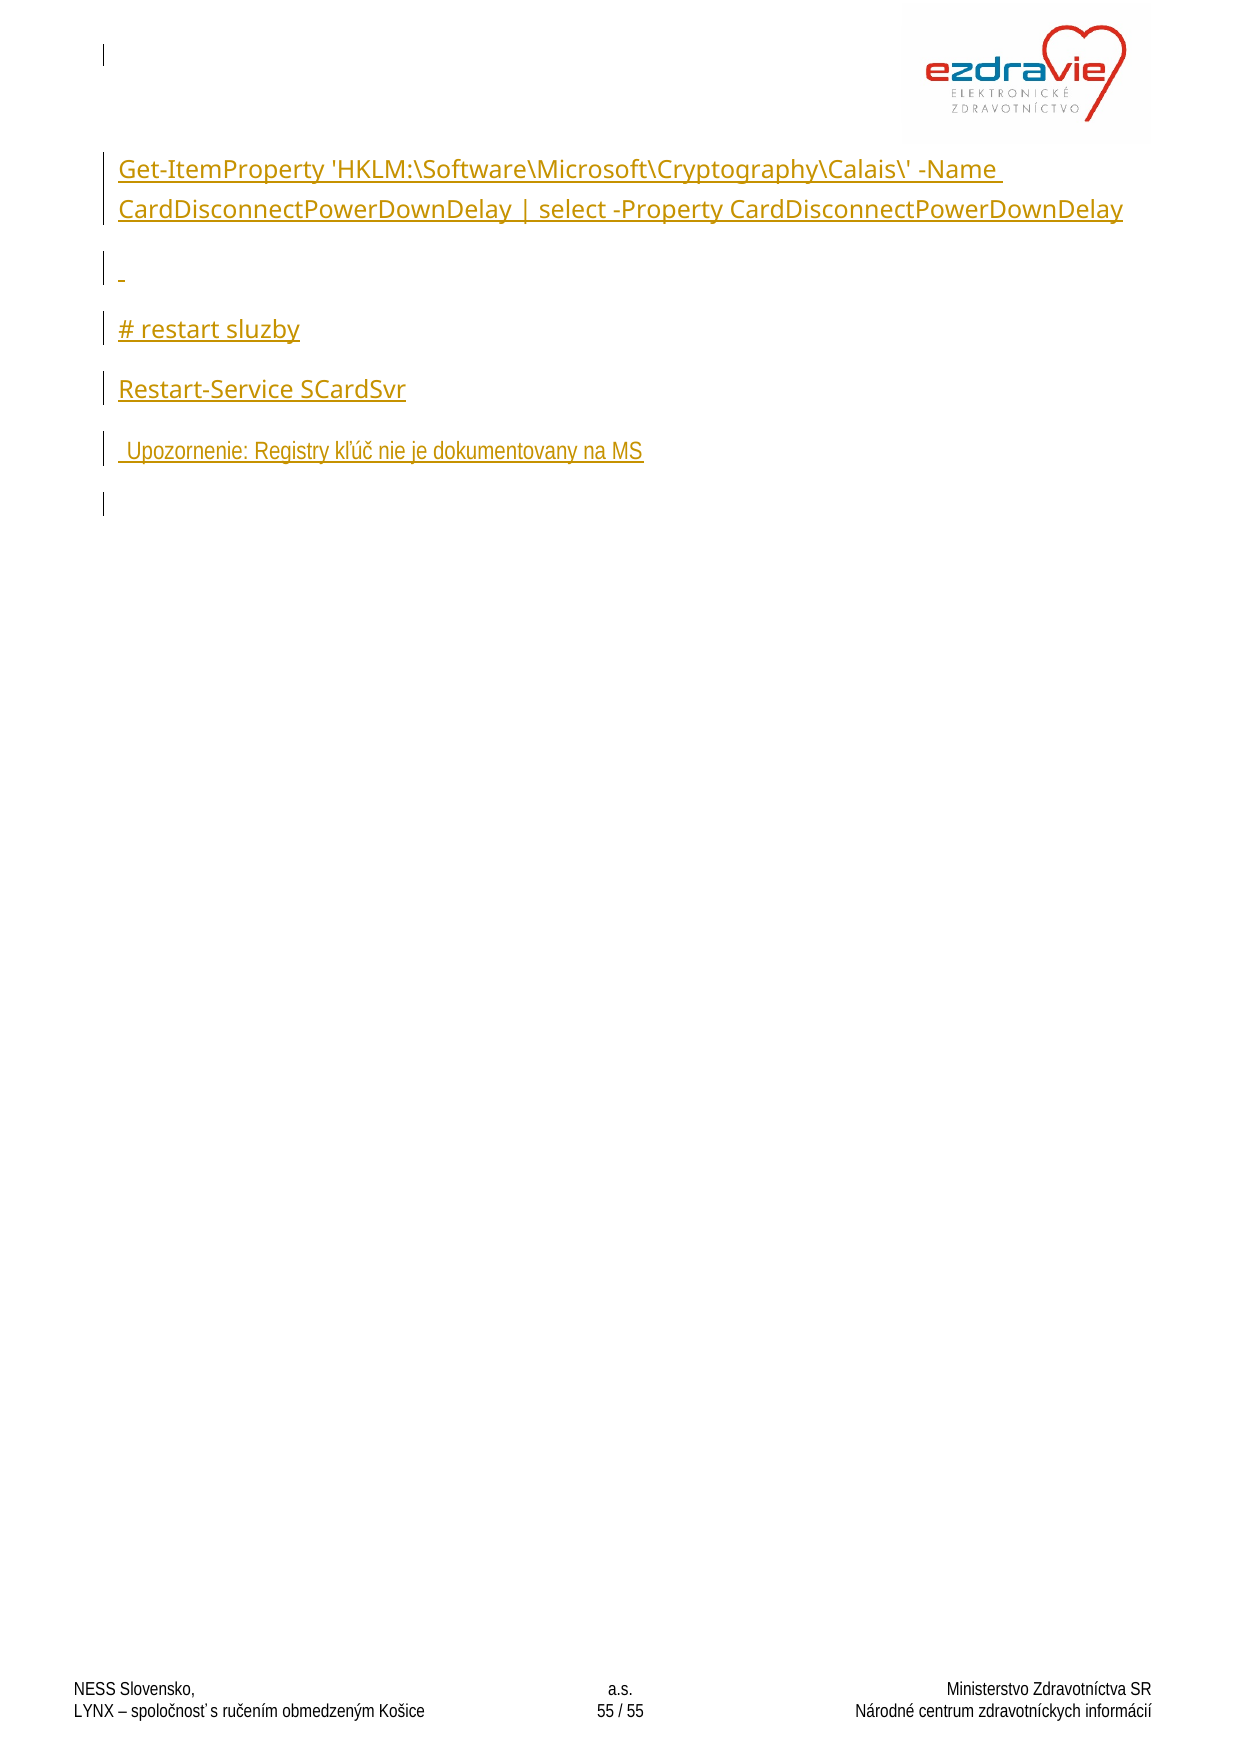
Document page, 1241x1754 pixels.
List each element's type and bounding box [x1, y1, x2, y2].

picture [899, 3, 1152, 144]
